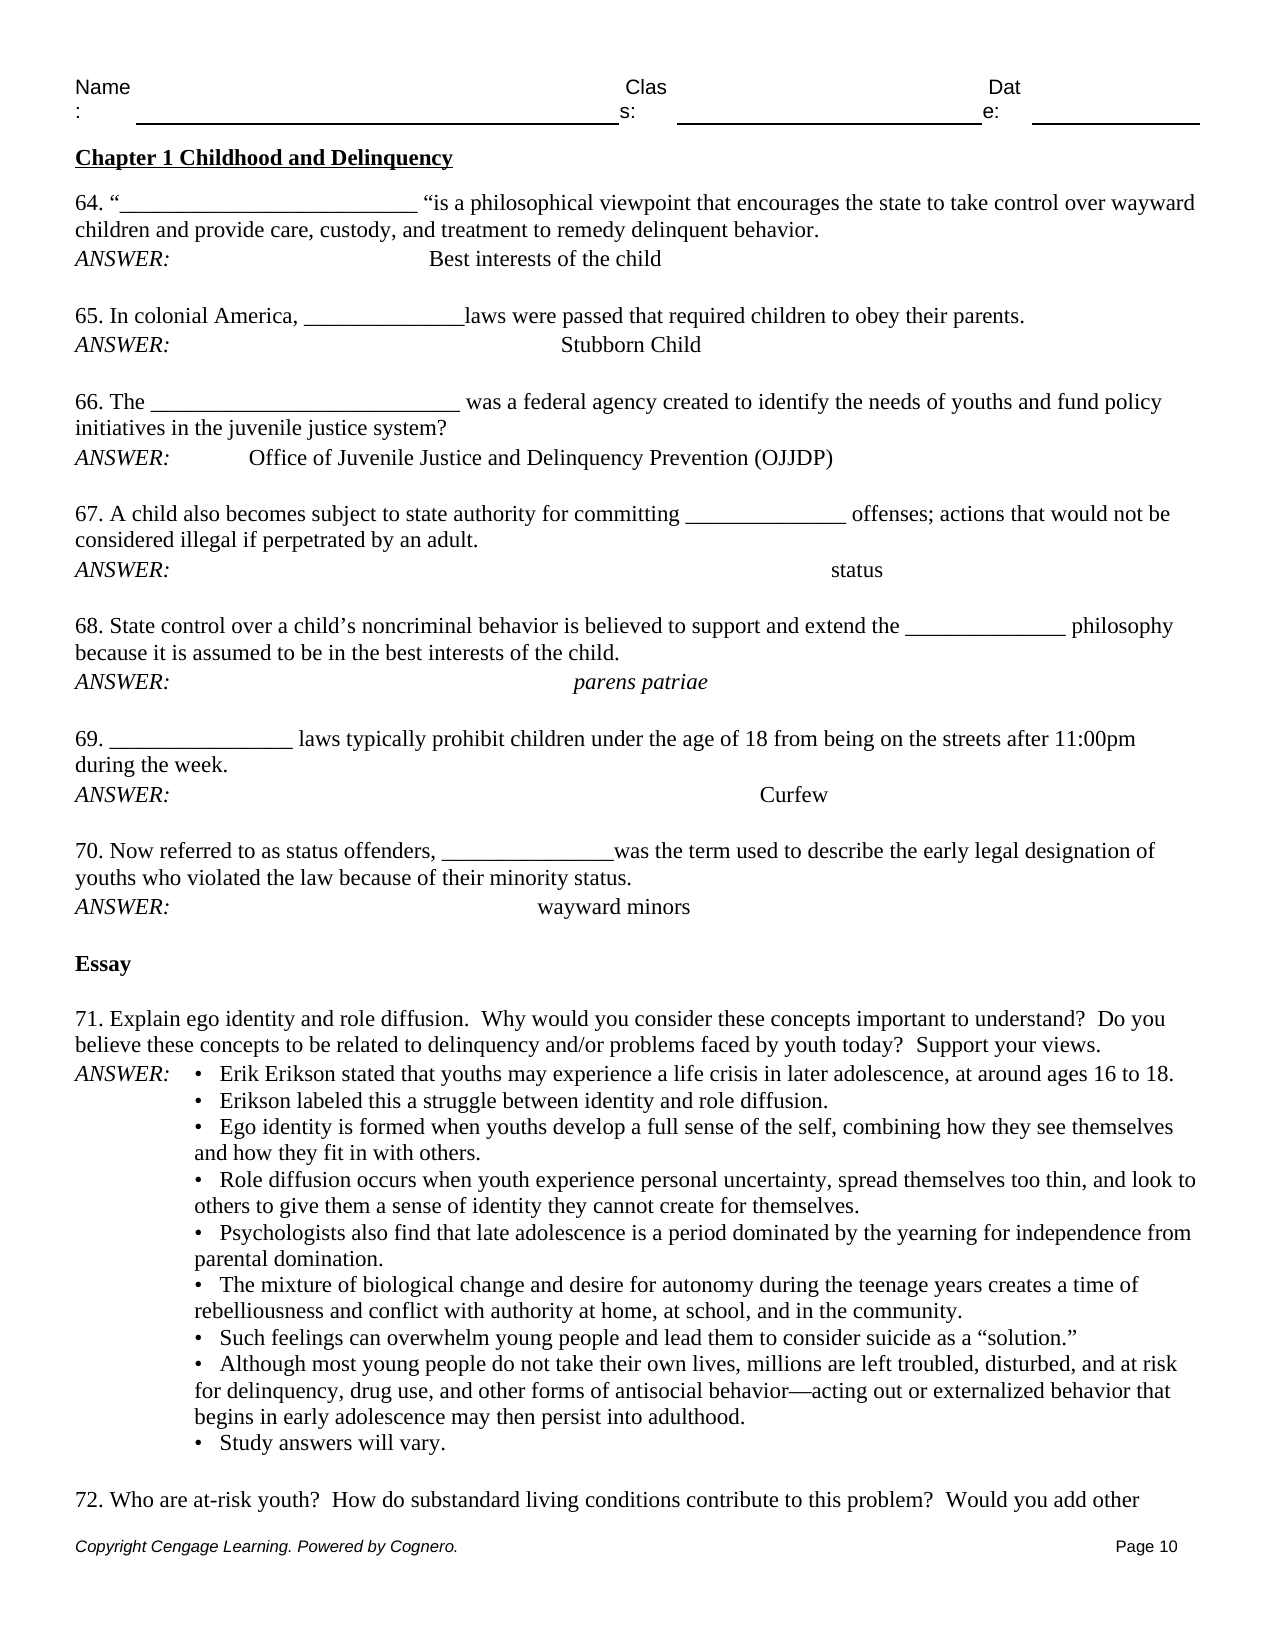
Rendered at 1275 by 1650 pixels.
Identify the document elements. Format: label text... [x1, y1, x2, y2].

table_header 69. ________________ laws typically prohibit children under the age of 18 from being on the streets after 11:00pm during the week. [75, 725, 1200, 810]
table_header 64. “__________________________ “is a philosophical viewpoint that encourages the state to take control over wayward children and provide care, custody, and treatment to remedy delinquent behavior. [75, 189, 1200, 275]
table_header 68. State control over a child’s noncriminal behavior is believed to support and extend the ______________ philosophy because it is assumed to be in the best interests of the child. [75, 613, 1200, 698]
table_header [75, 1486, 1200, 1512]
table_header 71. Explain ego identity and role diffusion. Why would you consider these concepts important to understand? Do you believe these concepts to be related to delinquency and/or problems faced by youth today? Support your views. [75, 1005, 1200, 1459]
table_header 65. In colonial America, ______________laws were passed that required children to obey their parents. [75, 302, 1200, 361]
table_header 70. Now referred to as status offenders, _______________was the term used to describe the early legal designation of youths who violated the law because of their minority status. [75, 837, 1200, 923]
table_header 67. A child also becomes subject to state authority for committing ______________ offenses; actions that would not be considered illegal if perpetrated by an adult. [75, 500, 1200, 586]
table_header Essay [75, 950, 1200, 976]
table_header 66. The ___________________________ was a federal agency created to identify the needs of youths and fund policy initiatives in the juvenile justice system? [75, 388, 1200, 473]
